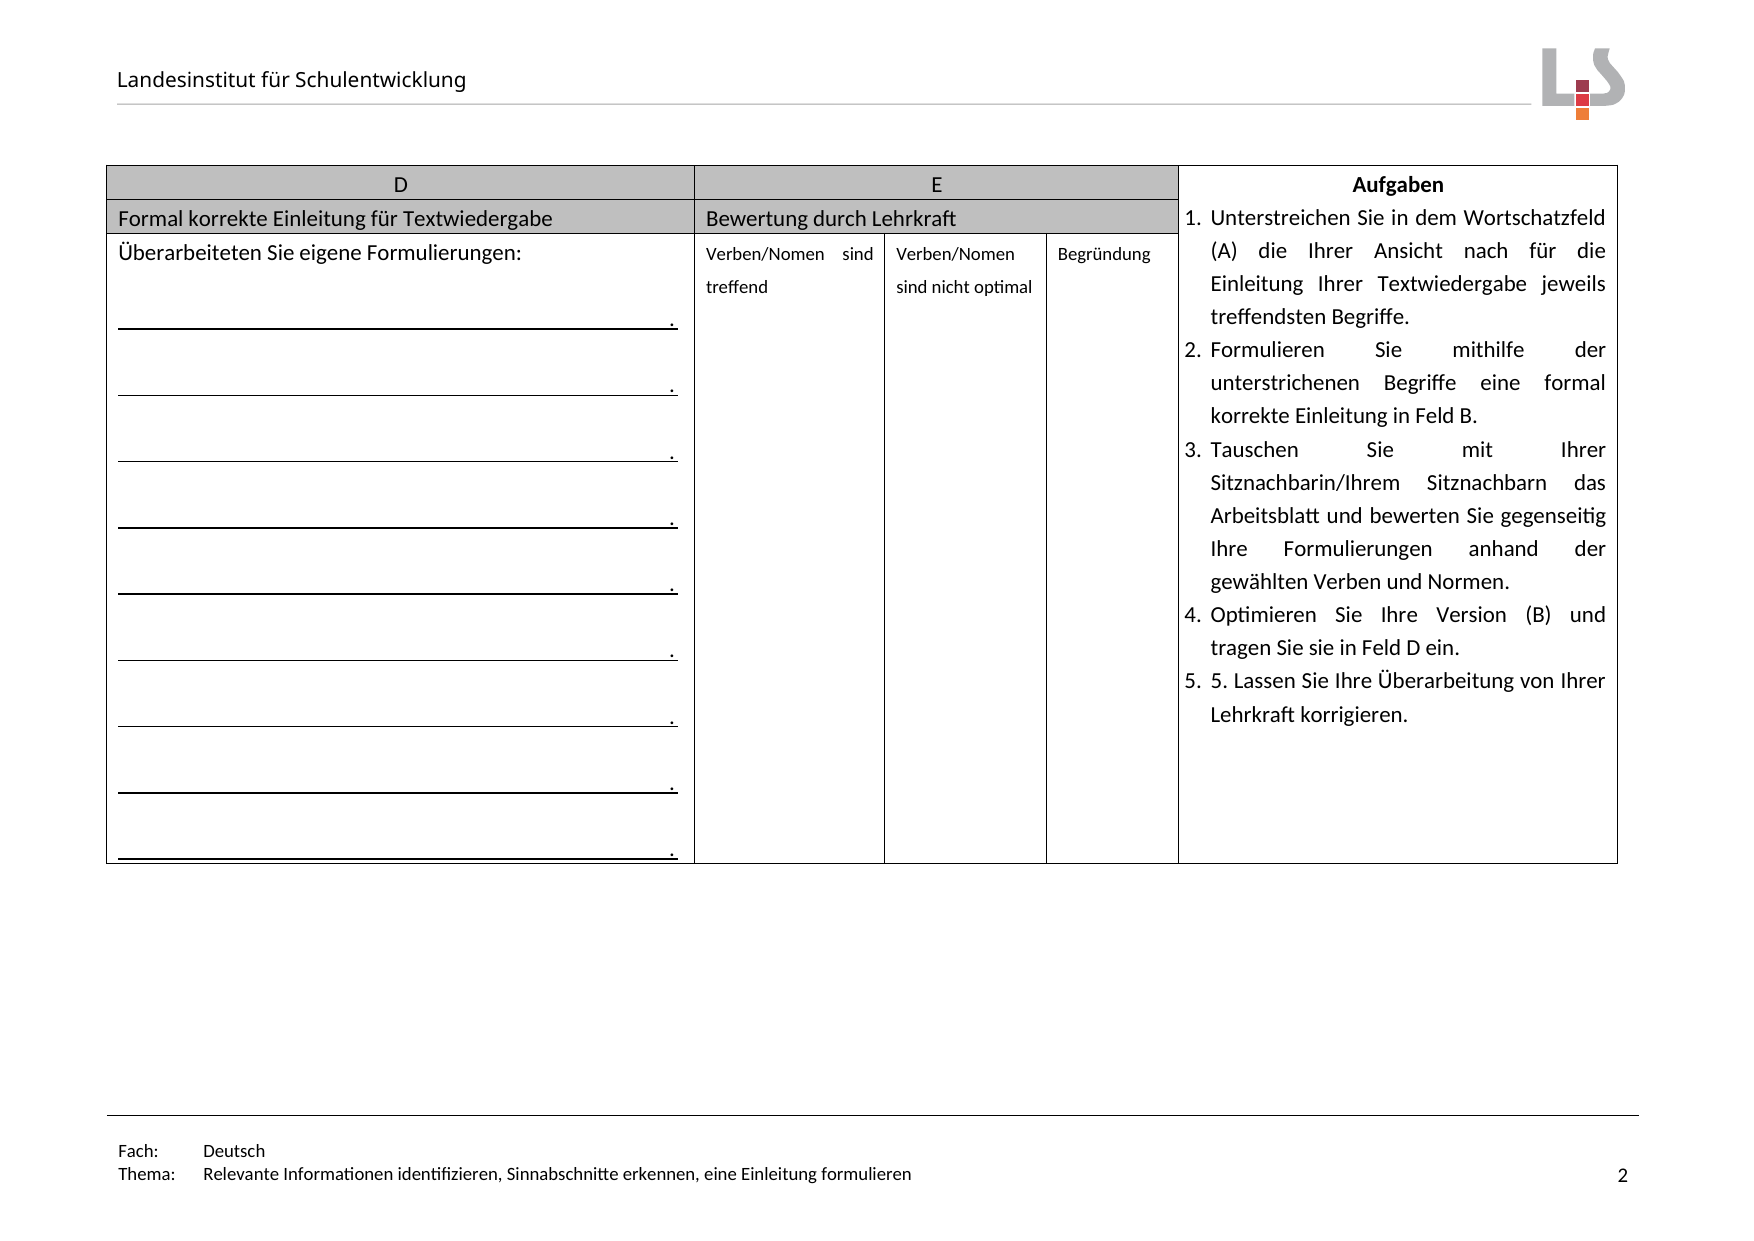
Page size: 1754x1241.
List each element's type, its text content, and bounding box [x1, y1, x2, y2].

table_cell Verben/Nomen sind treffend [695, 234, 884, 863]
table_cell Verben/Nomen sind nicht optimal [885, 234, 1046, 863]
table_header E [695, 166, 1178, 199]
table_header D [107, 166, 694, 199]
table_cell Bewertung durch Lehrkraft [695, 200, 1178, 233]
table_cell Formal korrekte Einleitung für Textwiedergabe [107, 200, 694, 233]
table_header Aufgaben Unterstreichen Sie in dem Wortschatzfeld (A) die Ihrer Ansicht nach für die Einleitung Ihrer Textwiedergabe jeweils treffendsten Begriffe. Formulieren Sie mithilfe der unterstrichenen Begriffe eine formal korrekte Einleitung in Feld B. Tauschen Sie mit Ihrer Sitznachbarin/Ihrem Sitznachbarn das Arbeitsblatt und bewerten Sie gegenseitig Ihre Formulierungen anhand der gewählten Verben und Normen. Optimieren Sie Ihre Version (B) und tragen Sie sie in Feld D ein. 5. Lassen Sie Ihre Überarbeitung von Ihrer Lehrkraft korrigieren. [1179, 166, 1617, 863]
table_cell Überarbeiteten Sie eigene Formulierungen: . . . . . . . . . [107, 234, 694, 863]
table_cell Begründung [1047, 234, 1178, 863]
